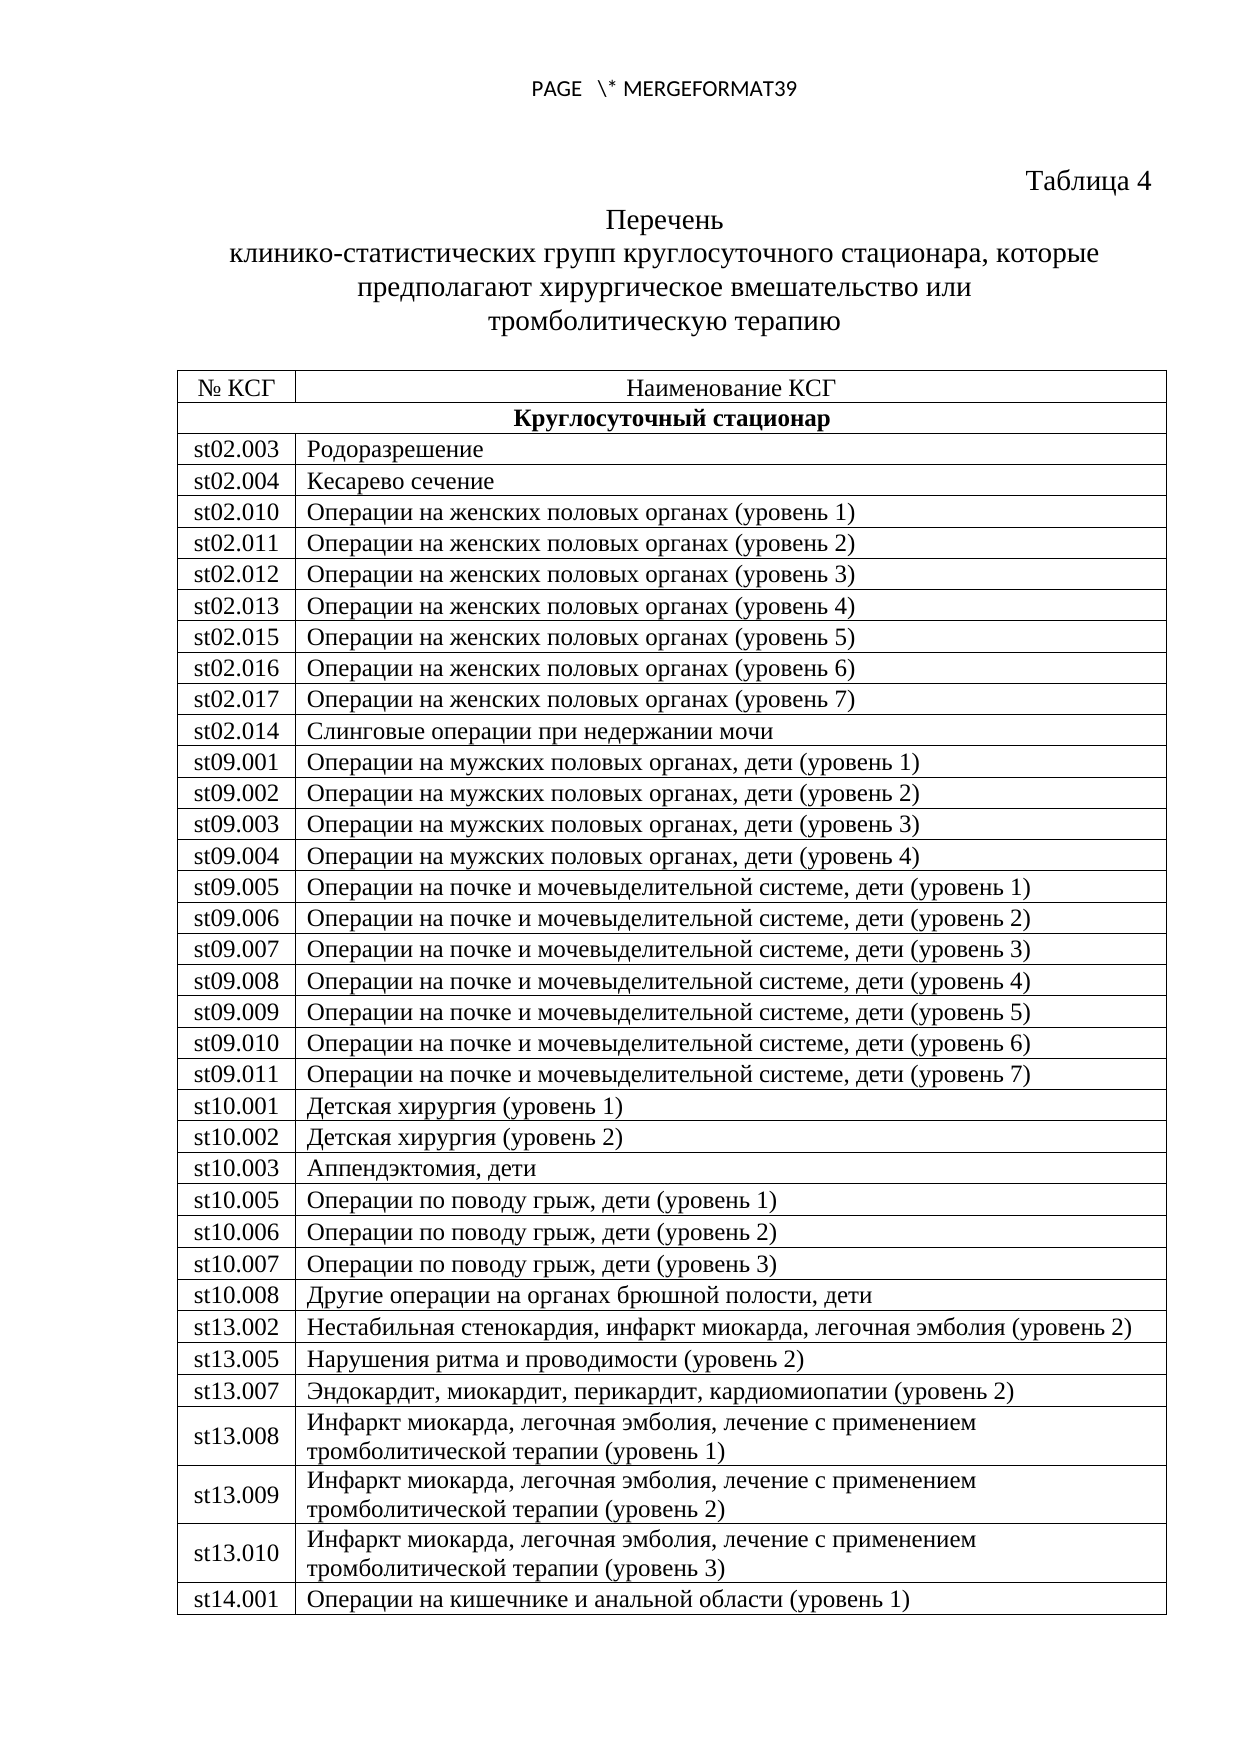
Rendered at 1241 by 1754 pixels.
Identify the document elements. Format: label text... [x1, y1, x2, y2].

table_cell st10.007 [178, 1248, 295, 1278]
table_cell Инфаркт миокарда, легочная эмболия, лечение с применением тромболитической терапии (уровень 2) [296, 1466, 1166, 1523]
table_cell Операции на почке и мочевыделительной системе, дети (уровень 3) [296, 934, 1166, 964]
text клинико-статистических групп круглосуточного стационара, которые предполагают хирургическое вмешательство или [177, 236, 1152, 303]
table_cell Операции на мужских половых органах, дети (уровень 2) [296, 778, 1166, 808]
table_cell st13.008 [178, 1407, 295, 1464]
table_cell Операции на мужских половых органах, дети (уровень 4) [296, 840, 1166, 870]
table_cell Операции на почке и мочевыделительной системе, дети (уровень 7) [296, 1059, 1166, 1089]
text Перечень [177, 202, 1152, 236]
table_cell st09.001 [178, 746, 295, 777]
table_cell Операции на женских половых органах (уровень 4) [296, 590, 1166, 620]
table_cell Операции на почке и мочевыделительной системе, дети (уровень 1) [296, 871, 1166, 902]
table_cell Операции на почке и мочевыделительной системе, дети (уровень 2) [296, 903, 1166, 933]
text Таблица 4 [177, 163, 1152, 197]
table_cell Операции на женских половых органах (уровень 1) [296, 496, 1166, 527]
table_cell st09.009 [178, 996, 295, 1027]
table_cell st13.009 [178, 1466, 295, 1523]
table_cell st10.003 [178, 1153, 295, 1183]
table_cell st09.010 [178, 1028, 295, 1058]
table_cell st02.013 [178, 590, 295, 620]
table_cell Нарушения ритма и проводимости (уровень 2) [296, 1343, 1166, 1374]
table_cell Операции на почке и мочевыделительной системе, дети (уровень 6) [296, 1028, 1166, 1058]
table_cell st10.001 [178, 1090, 295, 1120]
table_cell Слинговые операции при недержании мочи [296, 715, 1166, 745]
table_cell st02.012 [178, 559, 295, 589]
table_cell st09.008 [178, 965, 295, 995]
table_cell st09.005 [178, 871, 295, 902]
table_cell st14.001 [178, 1583, 295, 1613]
table_cell st02.016 [178, 653, 295, 683]
table_cell st09.011 [178, 1059, 295, 1089]
table_cell st10.006 [178, 1216, 295, 1247]
table_cell st02.017 [178, 684, 295, 714]
table_cell st09.007 [178, 934, 295, 964]
table_cell Операции на женских половых органах (уровень 5) [296, 621, 1166, 652]
table_cell Операции на женских половых органах (уровень 2) [296, 528, 1166, 558]
table_cell Операции по поводу грыж, дети (уровень 2) [296, 1216, 1166, 1247]
table_cell Инфаркт миокарда, легочная эмболия, лечение с применением тромболитической терапии (уровень 1) [296, 1407, 1166, 1464]
table_cell st10.005 [178, 1184, 295, 1215]
table_cell st09.006 [178, 903, 295, 933]
table_cell Кесарево сечение [296, 465, 1166, 495]
table_cell Детская хирургия (уровень 1) [296, 1090, 1166, 1120]
table_cell Операции на мужских половых органах, дети (уровень 1) [296, 746, 1166, 777]
table_cell Аппендэктомия, дети [296, 1153, 1166, 1183]
table_cell st10.008 [178, 1280, 295, 1310]
table_cell st02.004 [178, 465, 295, 495]
table_cell Операции на кишечнике и анальной области (уровень 1) [296, 1583, 1166, 1613]
table_cell st09.003 [178, 809, 295, 839]
table_header Наименование КСГ [296, 371, 1166, 402]
table_cell Операции по поводу грыж, дети (уровень 3) [296, 1248, 1166, 1278]
table_cell Операции на женских половых органах (уровень 6) [296, 653, 1166, 683]
table_cell Эндокардит, миокардит, перикардит, кардиомиопатии (уровень 2) [296, 1375, 1166, 1406]
table_cell st09.004 [178, 840, 295, 870]
table_cell st09.002 [178, 778, 295, 808]
table_cell st02.003 [178, 434, 295, 464]
table_header № КСГ [178, 371, 295, 402]
table_cell st02.015 [178, 621, 295, 652]
table_cell st13.007 [178, 1375, 295, 1406]
table_cell Операции на мужских половых органах, дети (уровень 3) [296, 809, 1166, 839]
table_cell st13.002 [178, 1311, 295, 1342]
table_cell Инфаркт миокарда, легочная эмболия, лечение с применением тромболитической терапии (уровень 3) [296, 1524, 1166, 1582]
table_cell Операции по поводу грыж, дети (уровень 1) [296, 1184, 1166, 1215]
table_cell Другие операции на органах брюшной полости, дети [296, 1280, 1166, 1310]
text тромболитическую терапию [177, 303, 1152, 336]
table_cell st13.005 [178, 1343, 295, 1374]
table_cell Нестабильная стенокардия, инфаркт миокарда, легочная эмболия (уровень 2) [296, 1311, 1166, 1342]
table_cell Круглосуточный стационар [178, 403, 1166, 433]
table_cell Операции на почке и мочевыделительной системе, дети (уровень 5) [296, 996, 1166, 1027]
table_cell st02.011 [178, 528, 295, 558]
table_cell Детская хирургия (уровень 2) [296, 1121, 1166, 1152]
table_cell st13.010 [178, 1524, 295, 1582]
table_cell st02.014 [178, 715, 295, 745]
table_cell Родоразрешение [296, 434, 1166, 464]
table_cell Операции на почке и мочевыделительной системе, дети (уровень 4) [296, 965, 1166, 995]
table_cell st02.010 [178, 496, 295, 527]
table_cell Операции на женских половых органах (уровень 7) [296, 684, 1166, 714]
table_cell Операции на женских половых органах (уровень 3) [296, 559, 1166, 589]
table_cell st10.002 [178, 1121, 295, 1152]
